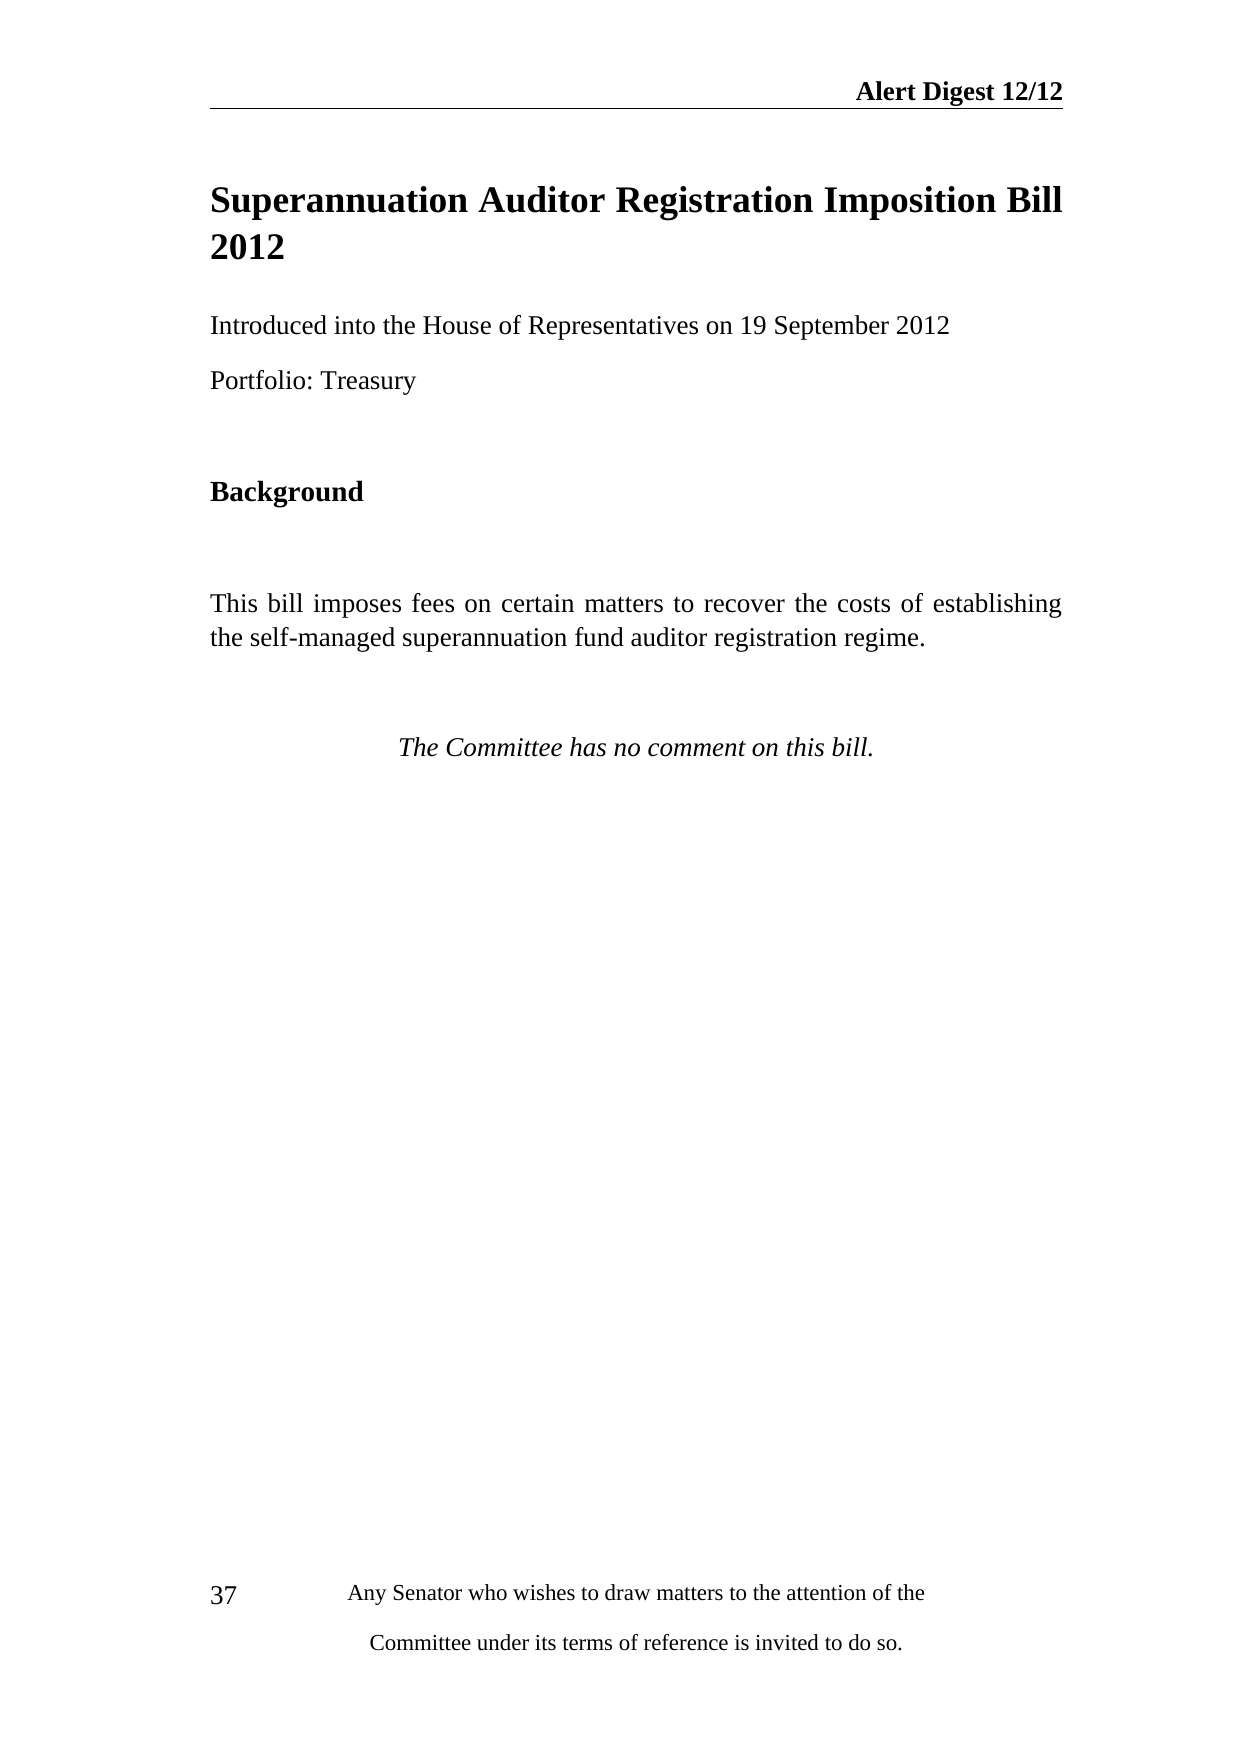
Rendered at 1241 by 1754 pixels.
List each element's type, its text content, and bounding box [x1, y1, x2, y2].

text Background [210, 474, 1063, 508]
text Introduced into the House of Representatives on 19 September 2012 [210, 309, 1063, 341]
text Superannuation Auditor Registration Imposition Bill 2012 [210, 177, 1063, 268]
text The Committee has no comment on this bill. [210, 731, 1063, 762]
text This bill imposes fees on certain matters to recover the costs of establishing the self-managed superannuation fund auditor registration regime. [210, 587, 1063, 652]
text Portfolio: Treasury [210, 364, 1063, 396]
